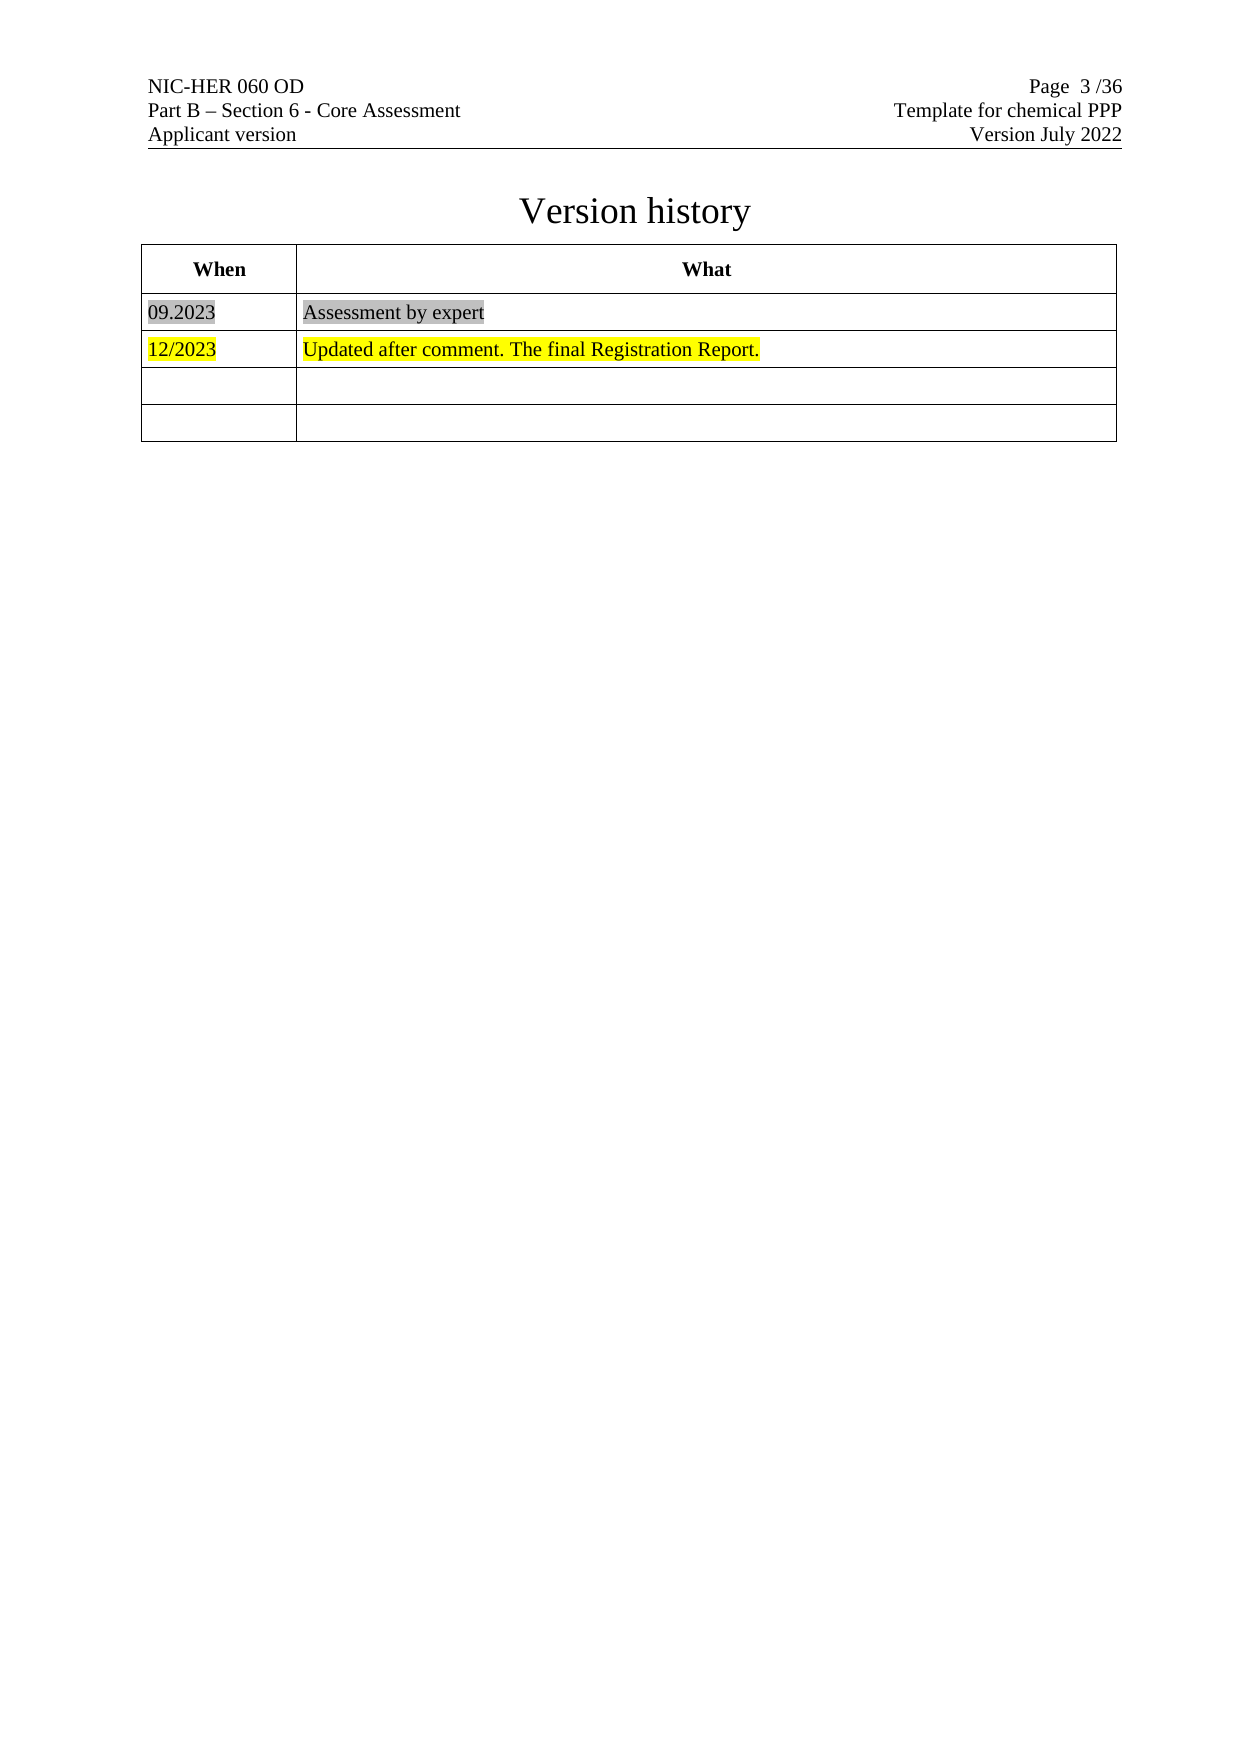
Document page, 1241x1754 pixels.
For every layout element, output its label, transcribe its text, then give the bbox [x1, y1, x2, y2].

table_cell [142, 405, 296, 441]
table_cell [142, 368, 296, 404]
table_cell [297, 368, 1116, 404]
table_cell 12/2023 [142, 331, 296, 367]
title Version history [148, 188, 1122, 231]
table_header When [142, 245, 296, 293]
table_cell Assessment by expert [297, 294, 1116, 330]
table_cell 09.2023 [142, 294, 296, 330]
table_cell Updated after comment. The final Registration Report. [297, 331, 1116, 367]
table_cell [297, 405, 1116, 441]
table_header What [297, 245, 1116, 293]
